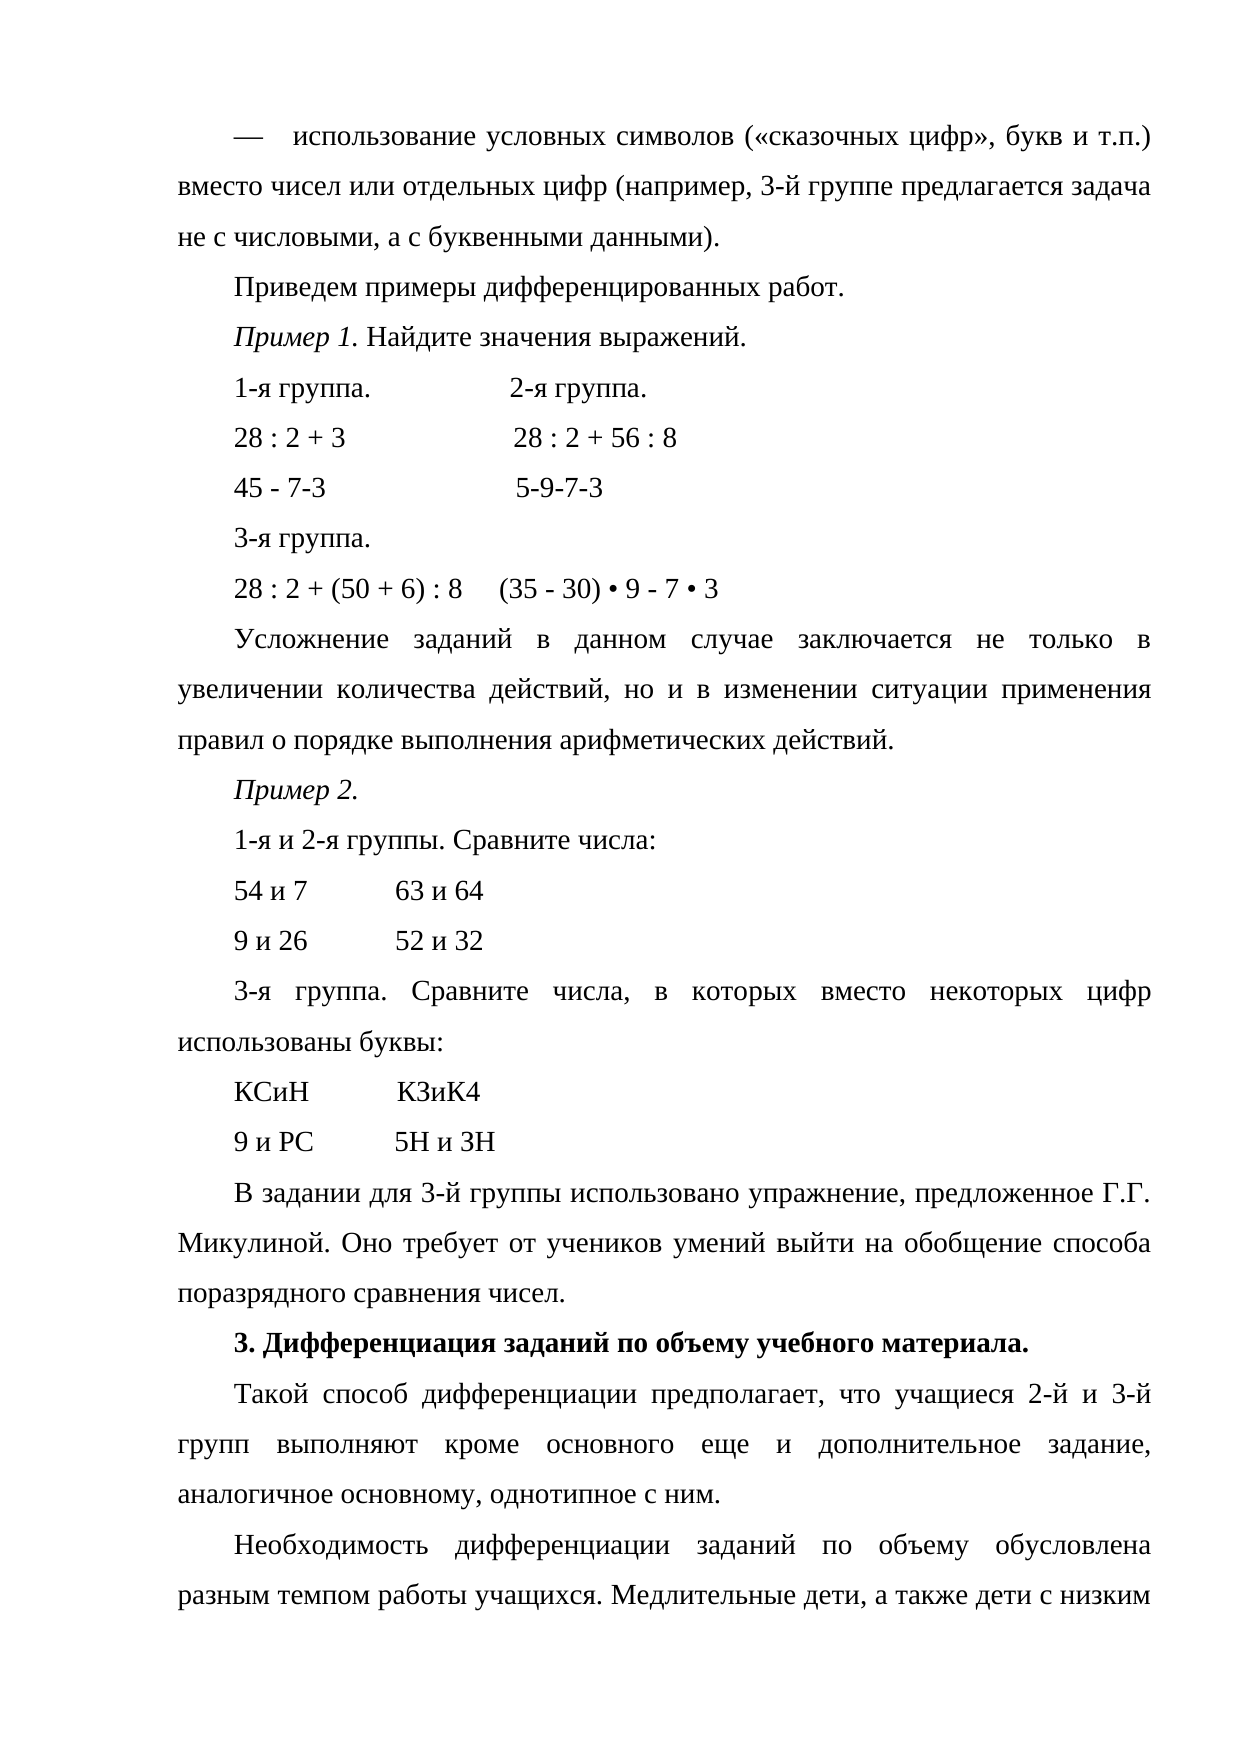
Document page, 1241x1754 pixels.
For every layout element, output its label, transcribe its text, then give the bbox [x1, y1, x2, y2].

text 3. Дифференциация заданий по объему учебного материала. [177, 1326, 1152, 1359]
text 3-я группа. [177, 521, 1152, 554]
text Усложнение заданий в данном случае заключается не только в увеличении количества действий, но и в изменении ситуации применения правил о порядке выполнения арифметических действий. [177, 621, 1152, 755]
text 3-я группа. Сравните числа, в которых вместо некоторых цифр использованы буквы: [177, 973, 1152, 1057]
text 28 : 2 + (50 + 6) : 8 (35 - 30) • 9 - 7 • 3 [177, 571, 1152, 604]
text 9 и 26 52 и 32 [177, 923, 1152, 957]
text 45 - 7-3 5-9-7-3 [177, 470, 1152, 504]
text Пример 1. Найдите значения выражений. [177, 319, 1152, 353]
text 9 и РС 5Н и ЗН [177, 1124, 1152, 1158]
text 1-я группа. 2-я группа. [177, 370, 1152, 403]
text Пример 2. [177, 772, 1152, 806]
text КСиН КЗиК4 [177, 1074, 1152, 1108]
text — использование условных символов («сказочных цифр», букв и т.п.) вместо чисел или отдельных цифр (например, 3-й группе предлагается задача не с числовыми, а с буквенными данными). [177, 118, 1152, 252]
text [177, 1527, 1152, 1611]
text 1-я и 2-я группы. Сравните числа: [177, 822, 1152, 856]
text 54 и 7 63 и 64 [177, 873, 1152, 906]
text В задании для 3-й группы использовано упражнение, предложенное Г.Г. Микулиной. Оно требует от учеников умений выйти на обобщение способа поразрядного сравнения чисел. [177, 1175, 1152, 1309]
text 28 : 2 + 3 28 : 2 + 56 : 8 [177, 420, 1152, 453]
text Такой способ дифференциации предполагает, что учащиеся 2-й и 3-й групп выполняют кроме основного еще и дополнительное задание, аналогичное основному, однотипное с ним. [177, 1376, 1152, 1510]
text Приведем примеры дифференцированных работ. [177, 269, 1152, 303]
